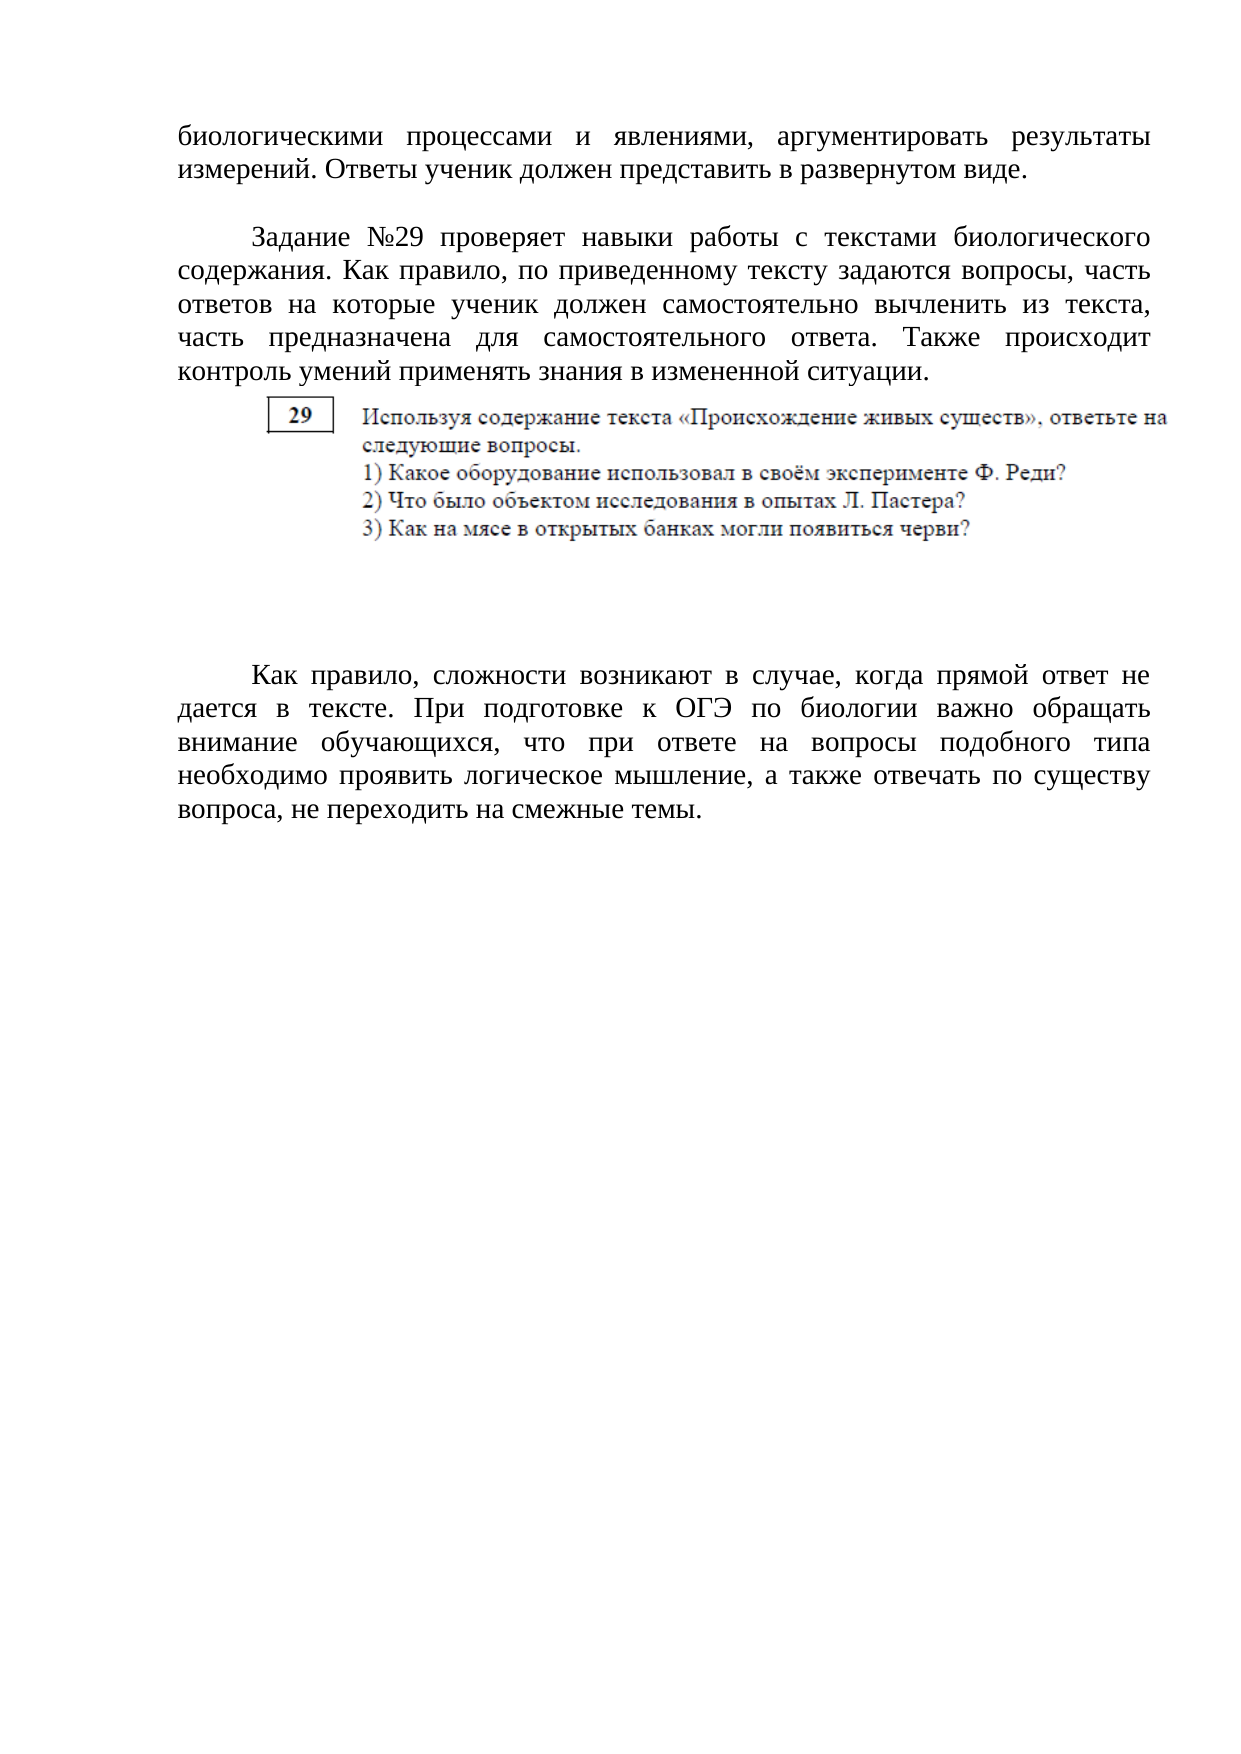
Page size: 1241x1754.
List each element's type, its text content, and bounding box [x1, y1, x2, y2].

text Как правило, сложности возникают в случае, когда прямой ответ не дается в тексте. При подготовке к ОГЭ по биологии важно обращать внимание обучающихся, что при ответе на вопросы подобного типа необходимо проявить логическое мышление, а также отвечать по существу вопроса, не переходить на смежные темы. [177, 657, 1152, 824]
picture [251, 386, 1226, 557]
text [177, 118, 1152, 185]
text Задание №29 проверяет навыки работы с текстами биологического содержания. Как правило, по приведенному тексту задаются вопросы, часть ответов на которые ученик должен самостоятельно вычленить из текста, часть предназначена для самостоятельного ответа. Также происходит контроль умений применять знания в измененной ситуации. [177, 219, 1152, 386]
